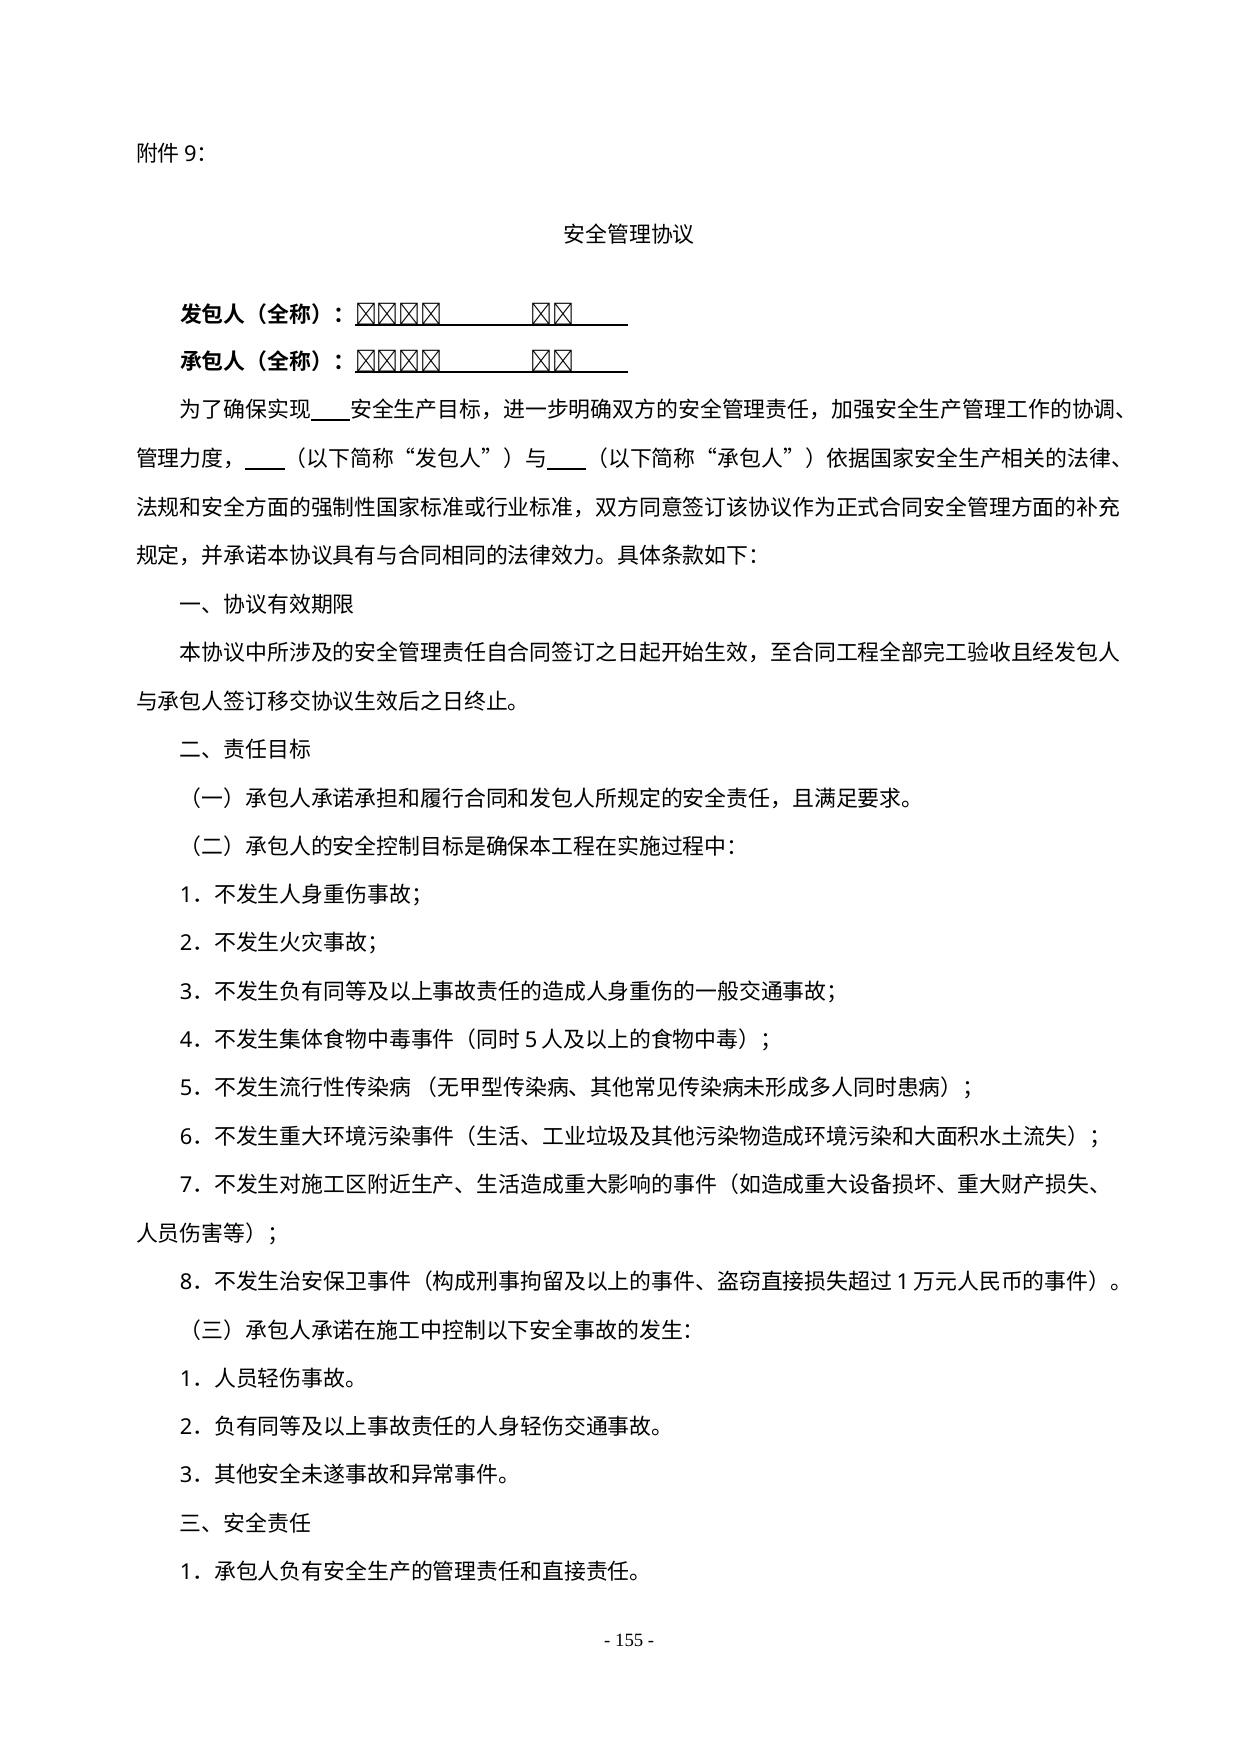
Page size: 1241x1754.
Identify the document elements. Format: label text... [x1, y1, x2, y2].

text （三）承包人承诺在施工中控制以下安全事故的发生： [136, 1312, 1122, 1345]
text 2．不发生火灾事故； [136, 925, 1122, 958]
text 2．负有同等及以上事故责任的人身轻伤交通事故。 [136, 1409, 1122, 1441]
text 8．不发生治安保卫事件（构成刑事拘留及以上的事件、盗窃直接损失超过1万元人民币的事件）。 [136, 1264, 1122, 1296]
text 1．人员轻伤事故。 [136, 1361, 1122, 1393]
text （一）承包人承诺承担和履行合同和发包人所规定的安全责任，且满足要求。 [136, 780, 1122, 813]
text 为了确保实现 安全生产目标，进一步明确双方的安全管理责任，加强安全生产管理工作的协调、管理力度， （以下简称“发包人”）与 （以下简称“承包人”）依据国家安全生产相关的法律、法规和安全方面的强制性国家标准或行业标准，双方同意签订该协议作为正式合同安全管理方面的补充规定，并承诺本协议具有与合同相同的法律效力。具体条款如下： [136, 392, 1122, 571]
text 发包人（全称）：  [136, 297, 1122, 328]
text （二）承包人的安全控制目标是确保本工程在实施过程中： [136, 828, 1122, 861]
text 三、安全责任 [136, 1506, 1122, 1538]
text 安全管理协议 [136, 216, 1122, 249]
text 二、责任目标 [136, 732, 1122, 764]
text 本协议中所涉及的安全管理责任自合同签订之日起开始生效，至合同工程全部完工验收且经发包人与承包人签订移交协议生效后之日终止。 [136, 635, 1122, 716]
text 1．承包人负有安全生产的管理责任和直接责任。 [136, 1554, 1122, 1586]
text 4．不发生集体食物中毒事件（同时5人及以上的食物中毒）； [136, 1022, 1122, 1054]
text 7．不发生对施工区附近生产、生活造成重大影响的事件（如造成重大设备损坏、重大财产损失、人员伤害等）； [136, 1167, 1122, 1248]
text 3．其他安全未遂事故和异常事件。 [136, 1457, 1122, 1490]
text 1．不发生人身重伤事故； [136, 877, 1122, 909]
text 一、协议有效期限 [136, 586, 1122, 619]
text 承包人（全称）：  [136, 344, 1122, 376]
text 附件9： [136, 136, 1122, 168]
text 3．不发生负有同等及以上事故责任的造成人身重伤的一般交通事故； [136, 973, 1122, 1006]
text 5．不发生流行性传染病 （无甲型传染病、其他常见传染病未形成多人同时患病）； [136, 1070, 1122, 1103]
text 6．不发生重大环境污染事件（生活、工业垃圾及其他污染物造成环境污染和大面积水土流失）； [136, 1118, 1122, 1151]
